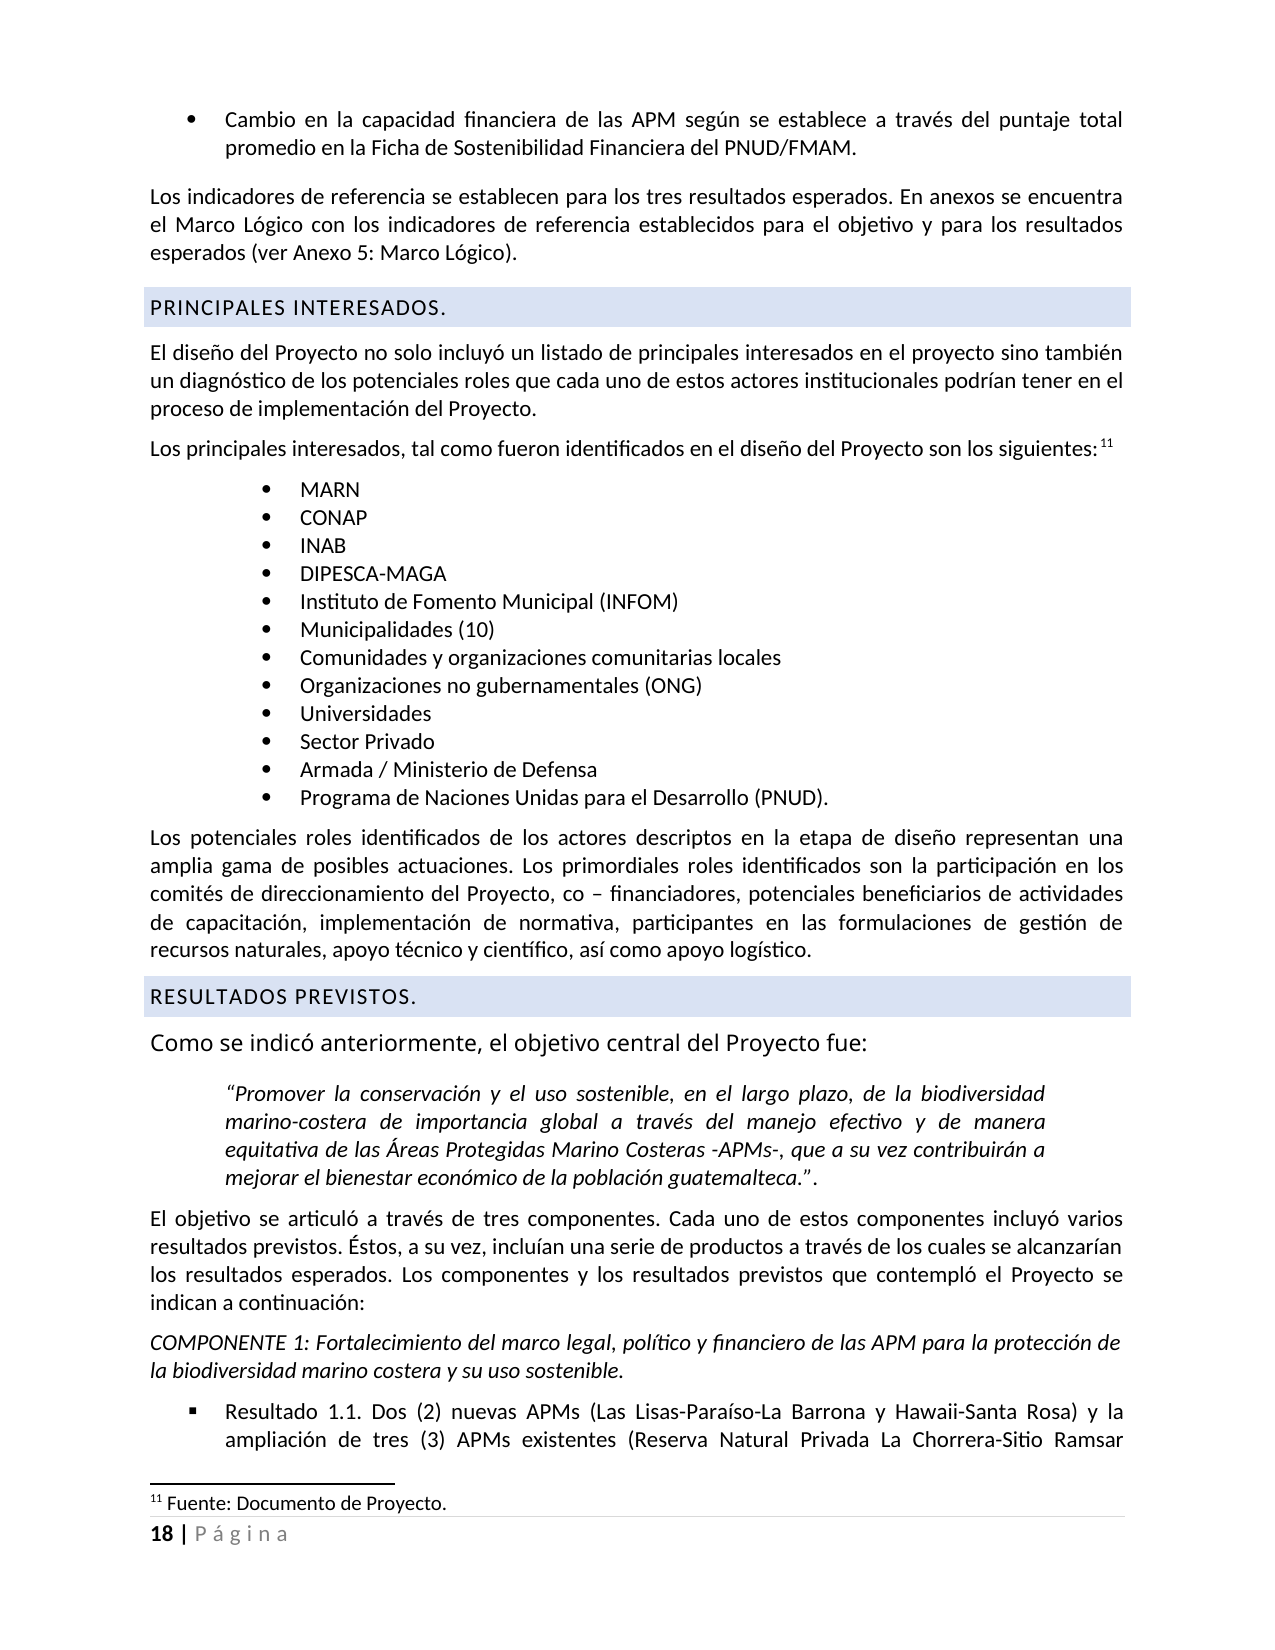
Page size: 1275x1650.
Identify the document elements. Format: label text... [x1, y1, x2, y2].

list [187, 1397, 1125, 1453]
text El diseño del Proyecto no solo incluyó un listado de principales interesados en el proyecto sino también un diagnóstico de los potenciales roles que cada uno de estos actores institucionales podrían tener en el proceso de implementación del Proyecto. [150, 338, 1125, 422]
text Como se indicó anteriormente, el objetivo central del Proyecto fue: [150, 1027, 1125, 1058]
list Programa de Naciones Unidas para el Desarrollo (PNUD). [262, 783, 1125, 811]
subtitle Principales interesados. [150, 293, 1125, 321]
list MARN [262, 475, 1125, 503]
text Los potenciales roles identificados de los actores descriptos en la etapa de diseño representan una amplia gama de posibles actuaciones. Los primordiales roles identificados son la participación en los comités de direccionamiento del Proyecto, co – financiadores, potenciales beneficiarios de actividades de capacitación, implementación de normativa, participantes en las formulaciones de gestión de recursos naturales, apoyo técnico y científico, así como apoyo logístico. [150, 823, 1125, 964]
list Cambio en la capacidad financiera de las APM según se establece a través del puntaje total promedio en la Ficha de Sostenibilidad Financiera del PNUD/FMAM. [187, 105, 1125, 161]
list Municipalidades (10) [262, 615, 1125, 643]
text El objetivo se articuló a través de tres componentes. Cada uno de estos componentes incluyó varios resultados previstos. Éstos, a su vez, incluían una serie de productos a través de los cuales se alcanzarían los resultados esperados. Los componentes y los resultados previstos que contempló el Proyecto se indican a continuación: [150, 1204, 1125, 1316]
text Los principales interesados, tal como fueron identificados en el diseño del Proyecto son los siguientes: [150, 434, 1125, 462]
list Instituto de Fomento Municipal (INFOM) [262, 587, 1125, 615]
list Sector Privado [262, 727, 1125, 755]
list Comunidades y organizaciones comunitarias locales [262, 643, 1125, 671]
list Universidades [262, 699, 1125, 727]
list Organizaciones no gubernamentales (ONG) [262, 671, 1125, 699]
list Armada / Ministerio de Defensa [262, 755, 1125, 783]
list CONAP [262, 503, 1125, 531]
list DIPESCA-MAGA [262, 559, 1125, 587]
text “Promover la conservación y el uso sostenible, en el largo plazo, de la biodiversidad marino-costera de importancia global a través del manejo efectivo y de manera equitativa de las Áreas Protegidas Marino Costeras -APMs-, que a su vez contribuirán a mejorar el bienestar económico de la población guatemalteca.”. [225, 1079, 1050, 1191]
text Los indicadores de referencia se establecen para los tres resultados esperados. En anexos se encuentra el Marco Lógico con los indicadores de referencia establecidos para el objetivo y para los resultados esperados (ver Anexo 5: Marco Lógico). [150, 182, 1125, 266]
text COMPONENTE 1: Fortalecimiento del marco legal, político y financiero de las APM para la protección de la biodiversidad marino costera y su uso sostenible. [150, 1328, 1125, 1384]
list INAB [262, 531, 1125, 559]
subtitle Resultados previstos. [150, 983, 1125, 1010]
